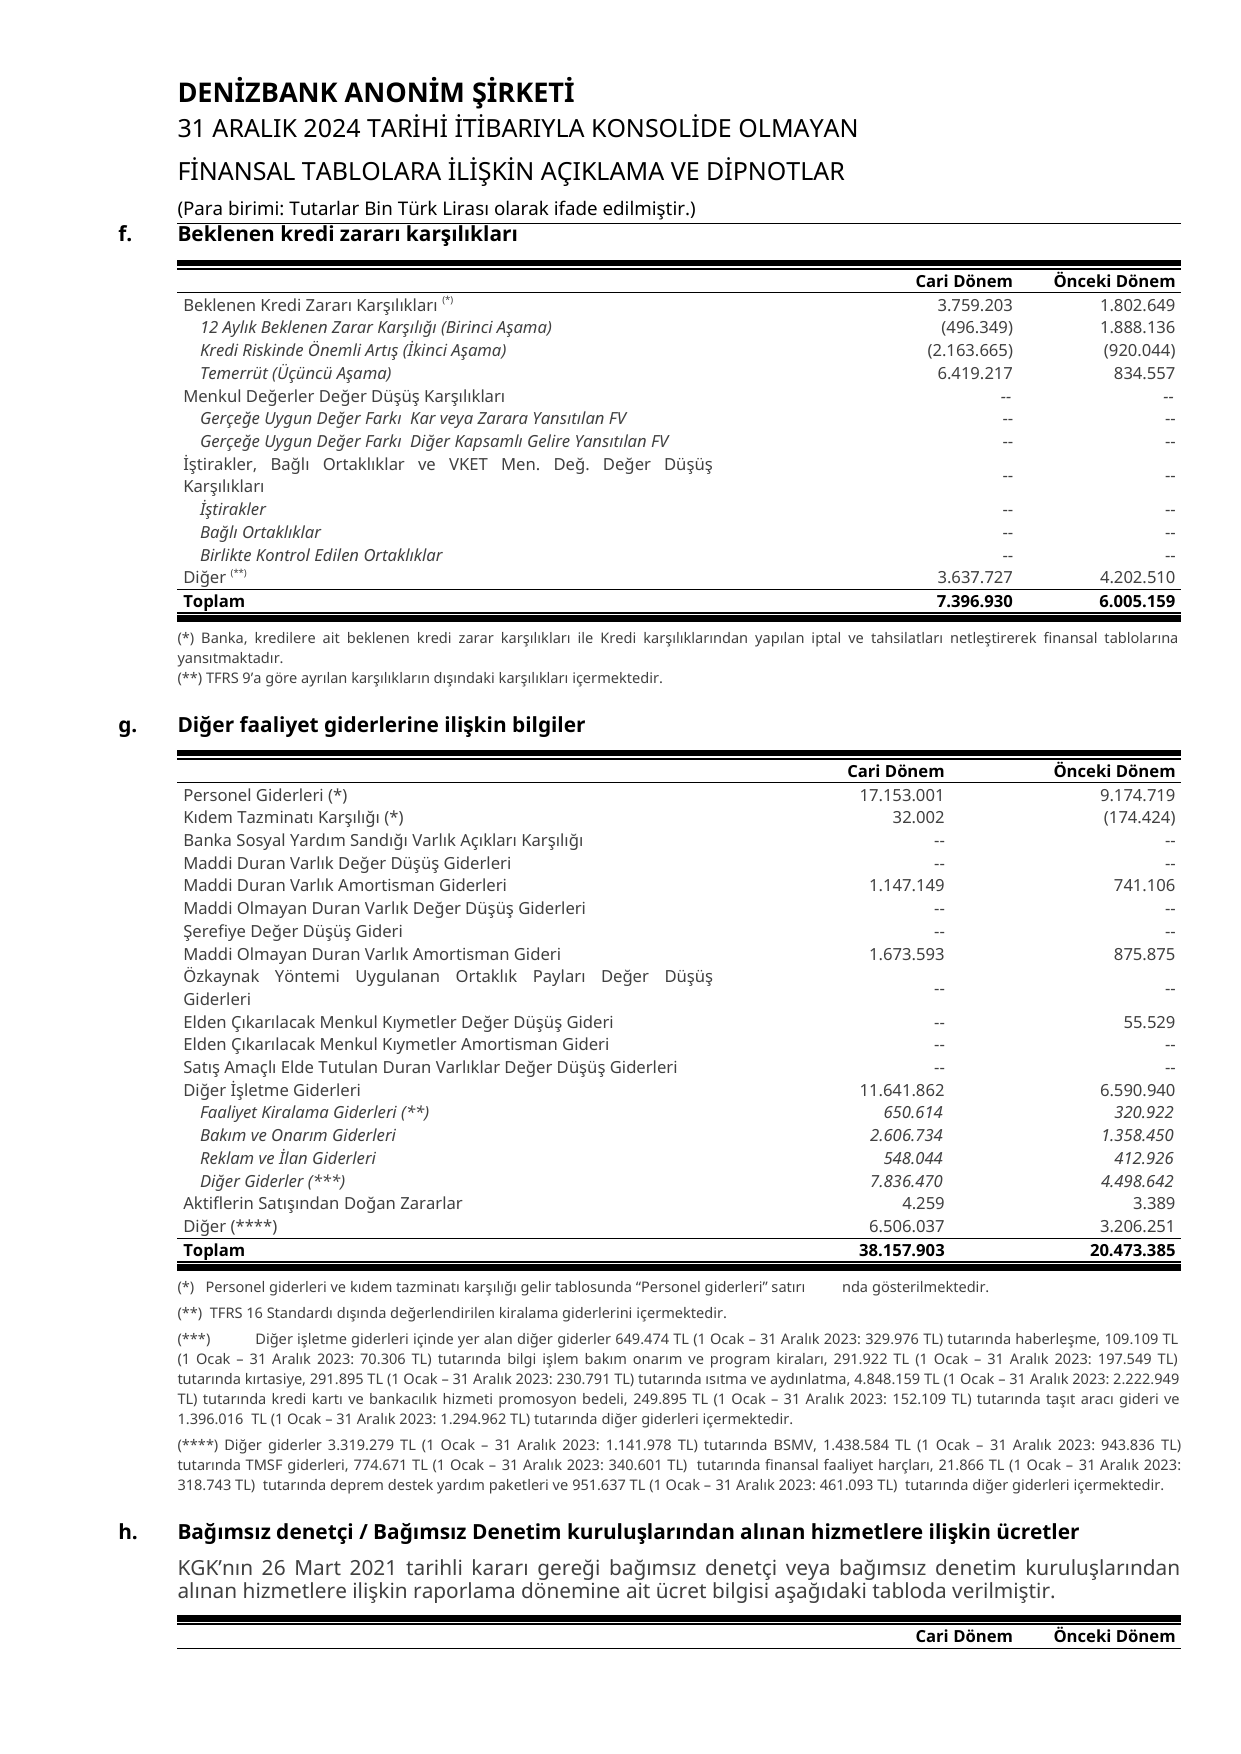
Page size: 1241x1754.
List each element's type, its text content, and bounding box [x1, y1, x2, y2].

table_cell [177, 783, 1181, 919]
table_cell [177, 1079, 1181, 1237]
text (*) Personel giderleri ve kıdem tazminatı karşılığı gelir tablosunda “Personel giderleri” satırı nda gösterilmektedir. [177, 1277, 1181, 1297]
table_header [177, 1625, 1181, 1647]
text (*) Banka, kredilere ait beklenen kredi zarar karşılıkları ile Kredi karşılıklarından yapılan iptal ve tahsilatları netleştirerek finansal tablolarına yansıtmaktadır. [177, 628, 1181, 668]
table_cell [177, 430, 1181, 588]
text (****) Diğer giderler 3.319.279 TL (1 Ocak – 31 Aralık 2023: 1.141.978 TL) tutarında BSMV, 1.438.584 TL (1 Ocak – 31 Aralık 2023: 943.836 TL) tutarında TMSF giderleri, 774.671 TL (1 Ocak – 31 Aralık 2023: 340.601 TL) tutarında finansal faaliyet harçları, 21.866 TL (1 Ocak – 31 Aralık 2023: 318.743 TL) tutarında deprem destek yardım paketleri ve 951.637 TL (1 Ocak – 31 Aralık 2023: 461.093 TL) tutarında diğer giderleri içermektedir. [177, 1435, 1181, 1494]
text KGK’nın 26 Mart 2021 tarihli kararı gereği bağımsız denetçi veya bağımsız denetim kuruluşlarından alınan hizmetlere ilişkin raporlama dönemine ait ücret bilgisi aşağıdaki tabloda verilmiştir. [177, 1557, 1181, 1603]
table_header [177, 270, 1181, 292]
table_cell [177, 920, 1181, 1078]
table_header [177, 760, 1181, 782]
list Diğer faaliyet giderlerine ilişkin bilgiler [118, 713, 1181, 738]
text (**) TFRS 16 Standardı dışında değerlendirilen kiralama giderlerini içermektedir. [177, 1303, 1181, 1323]
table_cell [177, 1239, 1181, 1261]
list Beklenen kredi zararı karşılıkları [118, 219, 1181, 248]
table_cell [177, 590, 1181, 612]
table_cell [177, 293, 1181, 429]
text (***) Diğer işletme giderleri içinde yer alan diğer giderler 649.474 TL (1 Ocak – 31 Aralık 2023: 329.976 TL) tutarında haberleşme, 109.109 TL (1 Ocak – 31 Aralık 2023: 70.306 TL) tutarında bilgi işlem bakım onarım ve program kiraları, 291.922 TL (1 Ocak – 31 Aralık 2023: 197.549 TL) tutarında kırtasiye, 291.895 TL (1 Ocak – 31 Aralık 2023: 230.791 TL) tutarında ısıtma ve aydınlatma, 4.848.159 TL (1 Ocak – 31 Aralık 2023: 2.222.949 TL) tutarında kredi kartı ve bankacılık hizmeti promosyon bedeli, 249.895 TL (1 Ocak – 31 Aralık 2023: 152.109 TL) tutarında taşıt aracı gideri ve 1.396.016 TL (1 Ocak – 31 Aralık 2023: 1.294.962 TL) tutarında diğer giderleri içermektedir. [177, 1329, 1181, 1428]
list Bağımsız denetçi / Bağımsız Denetim kuruluşlarından alınan hizmetlere ilişkin ücretler [118, 1519, 1181, 1544]
text (**) TFRS 9’a göre ayrılan karşılıkların dışındaki karşılıkları içermektedir. [177, 668, 1181, 688]
